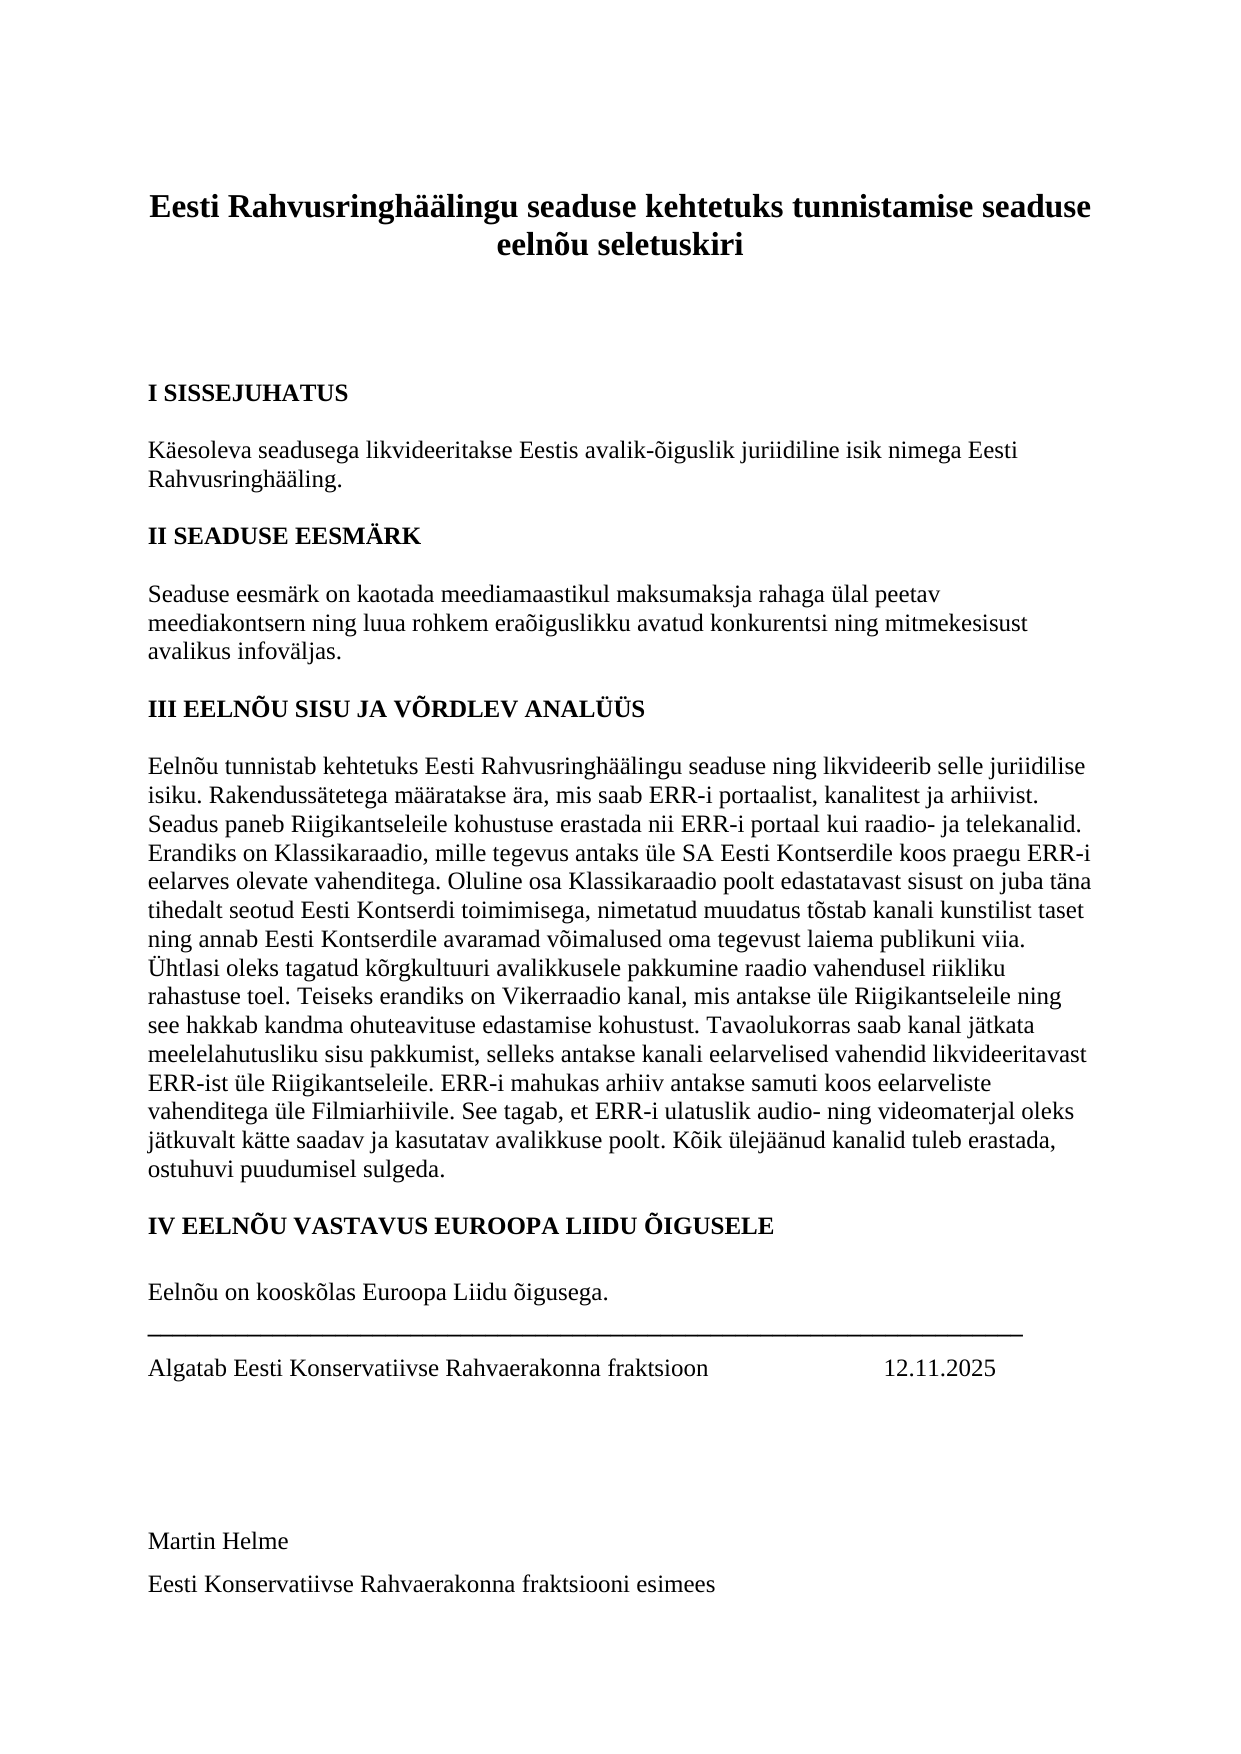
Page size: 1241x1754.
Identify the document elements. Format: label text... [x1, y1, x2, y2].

text Algatab Eesti Konservatiivse Rahvaerakonna fraktsioon 12.11.2025 [148, 1353, 1093, 1382]
text Eesti Rahvusringhäälingu seaduse kehtetuks tunnistamise seaduse eelnõu seletuskiri [148, 186, 1093, 263]
text IV EELNÕU VASTAVUS EUROOPA LIIDU ÕIGUSELE [148, 1211, 1093, 1240]
text III EELNÕU SISU JA VÕRDLEV ANALÜÜS [148, 694, 1093, 723]
text Seaduse eesmärk on kaotada meediamaastikul maksumaksja rahaga ülal peetav meediakontsern ning luua rohkem eraõiguslikku avatud konkurentsi ning mitmekesisust avalikus infoväljas. [148, 579, 1093, 665]
text I SISSEJUHATUS [148, 378, 1093, 406]
text Eelnõu tunnistab kehtetuks Eesti Rahvusringhäälingu seaduse ning likvideerib selle juriidilise isiku. Rakendussätetega määratakse ära, mis saab ERR-i portaalist, kanalitest ja arhiivist. Seadus paneb Riigikantseleile kohustuse erastada nii ERR-i portaal kui raadio- ja telekanalid. Erandiks on Klassikaraadio, mille tegevus antaks üle SA Eesti Kontserdile koos praegu ERR-i eelarves olevate vahenditega. Oluline osa Klassikaraadio poolt edastatavast sisust on juba täna tihedalt seotud Eesti Kontserdi toimimisega, nimetatud muudatus tõstab kanali kunstilist taset ning annab Eesti Kontserdile avaramad võimalused oma tegevust laiema publikuni viia. Ühtlasi oleks tagatud kõrgkultuuri avalikkusele pakkumine raadio vahendusel riikliku rahastuse toel. Teiseks erandiks on Vikerraadio kanal, mis antakse üle Riigikantseleile ning see hakkab kandma ohuteavituse edastamise kohustust. Tavaolukorras saab kanal jätkata meelelahutusliku sisu pakkumist, selleks antakse kanali eelarvelised vahendid likvideeritavast ERR-ist üle Riigikantseleile. ERR-i mahukas arhiiv antakse samuti koos eelarveliste vahenditega üle Filmiarhiivile. See tagab, et ERR-i ulatuslik audio- ning videomaterjal oleks jätkuvalt kätte saadav ja kasutatav avalikkuse poolt. Kõik ülejäänud kanalid tuleb erastada, ostuhuvi puudumisel sulgeda. [148, 751, 1093, 1183]
text II SEADUSE EESMÄRK [148, 521, 1093, 550]
text ______________________________________________________________________ [148, 1310, 1093, 1339]
text Eelnõu on kooskõlas Euroopa Liidu õigusega. [148, 1277, 1093, 1306]
text Martin Helme Eesti Konservatiivse Rahvaerakonna fraktsiooni esimees [148, 1526, 1093, 1598]
text Käesoleva seadusega likvideeritakse Eestis avalik-õiguslik juriidiline isik nimega Eesti Rahvusringhääling. [148, 435, 1093, 493]
